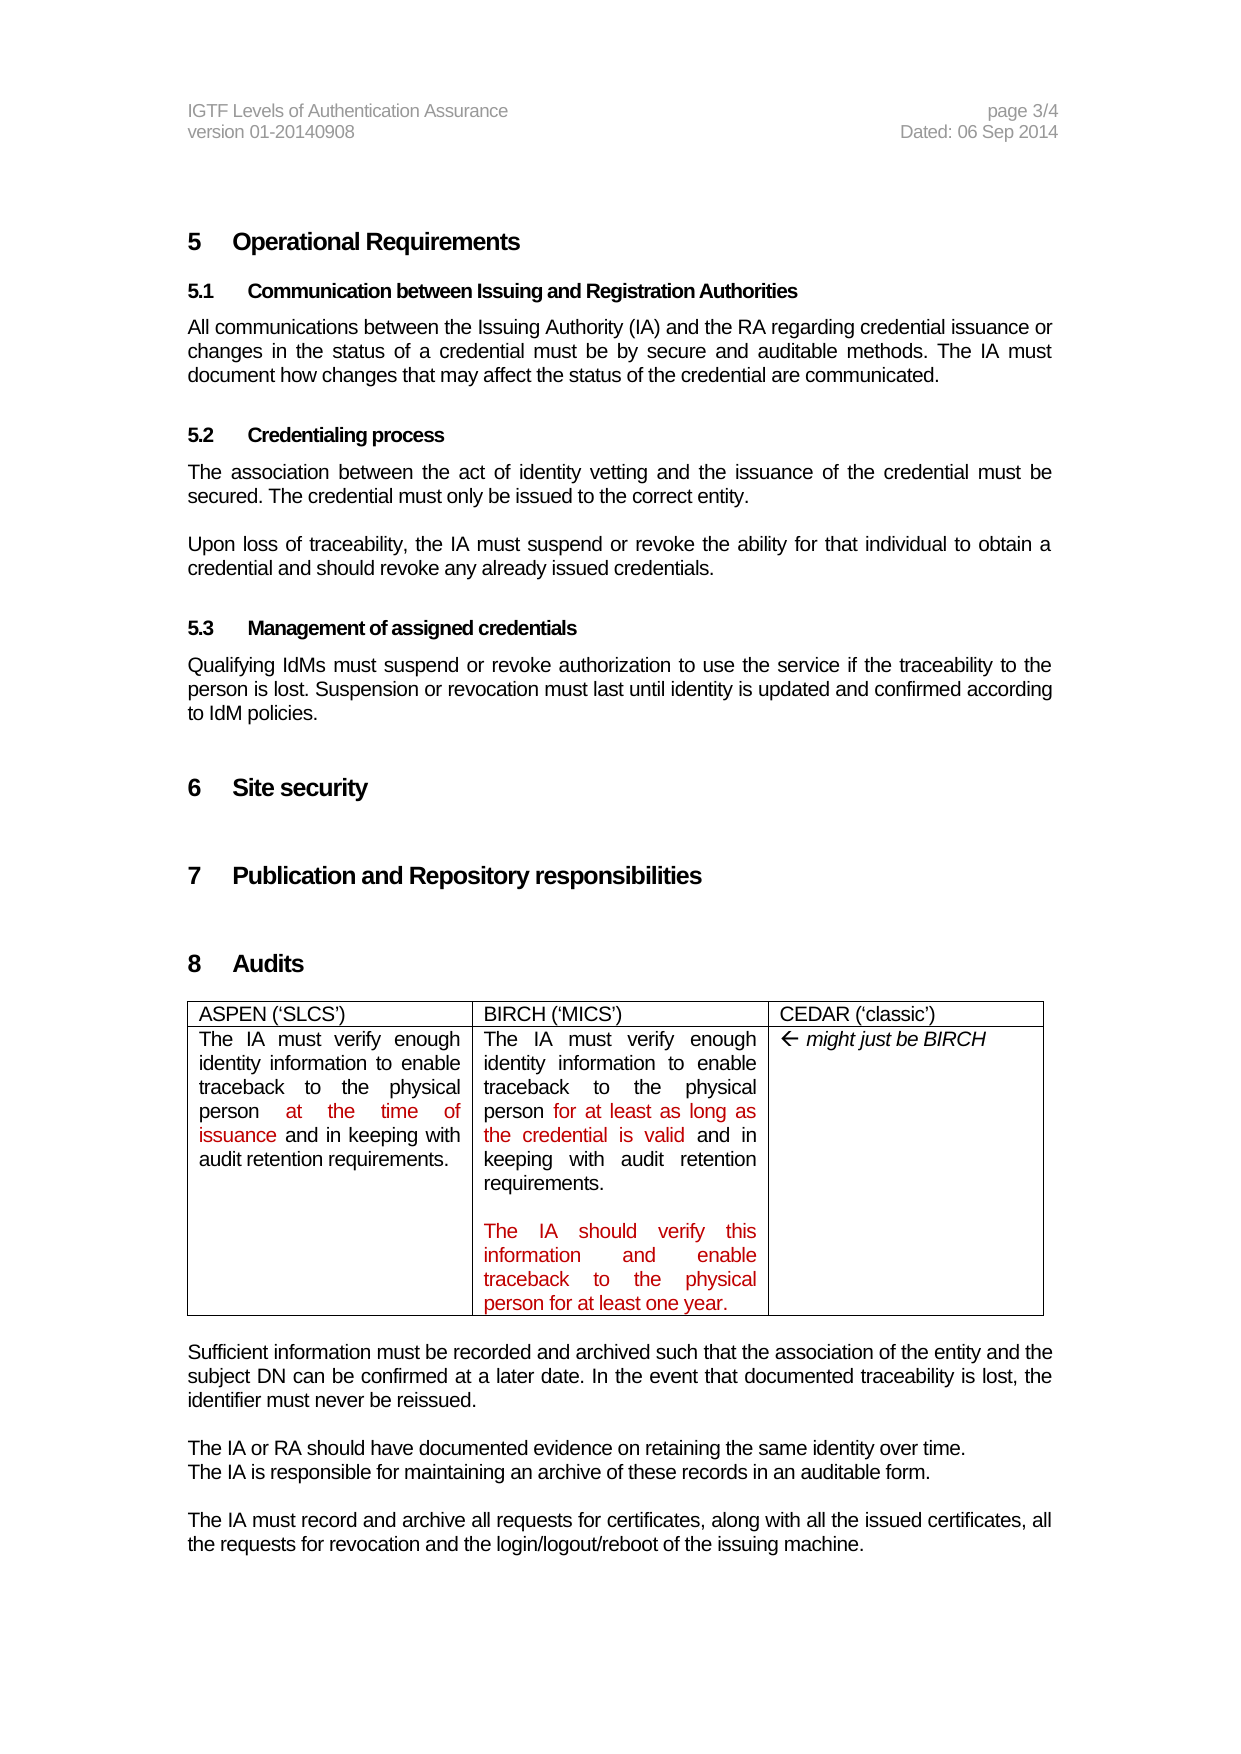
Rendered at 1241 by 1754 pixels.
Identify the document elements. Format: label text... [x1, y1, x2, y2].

table_header ASPEN (‘SLCS’) [188, 1002, 472, 1026]
subtitle Operational Requirements [187, 227, 1053, 256]
text All communications between the Issuing Authority (IA) and the RA regarding credential issuance or changes in the status of a credential must be by secure and auditable methods. The IA must document how changes that may affect the status of the credential are communicated. [187, 315, 1053, 387]
subtitle Site security [187, 773, 1053, 802]
subtitle Credentialing process [187, 423, 1053, 447]
subtitle Management of assigned credentials [187, 616, 1053, 640]
subtitle Communication between Issuing and Registration Authorities [187, 278, 1053, 302]
table_header CEDAR (‘classic’) [769, 1002, 1043, 1026]
text Sufficient information must be recorded and archived such that the association of the entity and the subject DN can be confirmed at a later date. In the event that documented traceability is lost, the identifier must never be reissued. [187, 1340, 1053, 1412]
text The association between the act of identity vetting and the issuance of the credential must be secured. The credential must only be issued to the correct entity. [187, 460, 1053, 508]
text The IA is responsible for maintaining an archive of these records in an auditable form. [187, 1459, 1053, 1483]
subtitle Audits [187, 949, 1053, 978]
text Upon loss of traceability, the IA must suspend or revoke the ability for that individual to obtain a credential and should revoke any already issued credentials. [187, 532, 1053, 579]
table_header BIRCH (‘MICS’) [473, 1002, 768, 1026]
subtitle Publication and Repository responsibilities [187, 861, 1053, 890]
text Qualifying IdMs must suspend or revoke authorization to use the service if the traceability to the person is lost. Suspension or revocation must last until identity is updated and confirmed according to IdM policies. [187, 652, 1053, 724]
table_cell The IA must verify enough identity information to enable traceback to the physical person for at least as long as the credential is valid and in keeping with audit retention requirements. The IA should verify this information and enable traceback to the physical person for at least one year. [473, 1027, 768, 1315]
table_cell The IA must verify enough identity information to enable traceback to the physical person at the time of issuance and in keeping with audit retention requirements. [188, 1027, 472, 1315]
text The IA must record and archive all requests for certificates, along with all the issued certificates, all the requests for revocation and the login/logout/reboot of the issuing machine. [187, 1507, 1053, 1555]
table_cell might just be BIRCH [769, 1027, 1043, 1315]
text The IA or RA should have documented evidence on retaining the same identity over time. [187, 1436, 1053, 1459]
